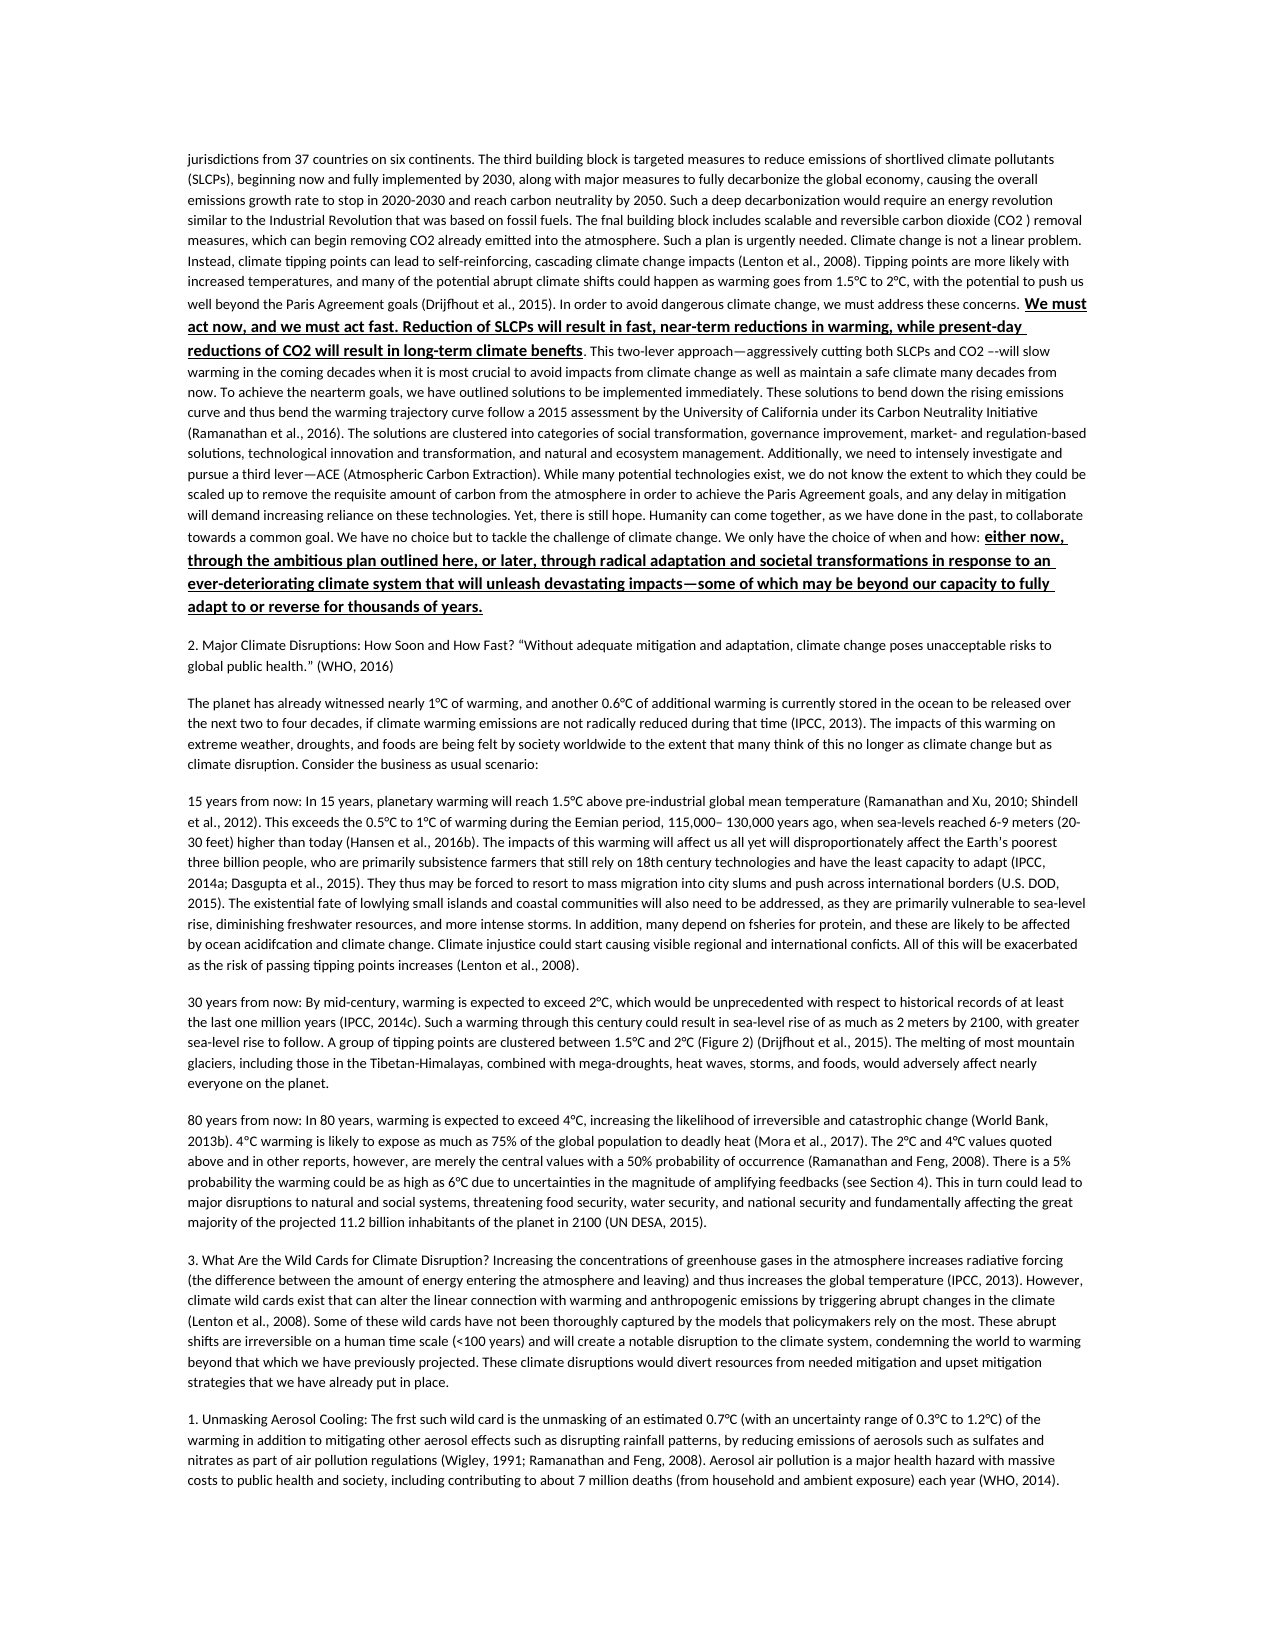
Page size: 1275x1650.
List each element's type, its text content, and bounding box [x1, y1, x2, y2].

text 30 years from now: By mid-century, warming is expected to exceed 2°C, which would be unprecedented with respect to historical records of at least the last one million years (IPCC, 2014c). Such a warming through this century could result in sea-level rise of as much as 2 meters by 2100, with greater sea-level rise to follow. A group of tipping points are clustered between 1.5°C and 2°C (Figure 2) (Drijfhout et al., 2015). The melting of most mountain glaciers, including those in the Tibetan-Himalayas, combined with mega-droughts, heat waves, storms, and foods, would adversely affect nearly everyone on the planet. [187, 993, 1087, 1092]
text The planet has already witnessed nearly 1°C of warming, and another 0.6°C of additional warming is currently stored in the ocean to be released over the next two to four decades, if climate warming emissions are not radically reduced during that time (IPCC, 2013). The impacts of this warming on extreme weather, droughts, and foods are being felt by society worldwide to the extent that many think of this no longer as climate change but as climate disruption. Consider the business as usual scenario: [187, 694, 1087, 773]
text 80 years from now: In 80 years, warming is expected to exceed 4°C, increasing the likelihood of irreversible and catastrophic change (World Bank, 2013b). 4ºC warming is likely to expose as much as 75% of the global population to deadly heat (Mora et al., 2017). The 2°C and 4°C values quoted above and in other reports, however, are merely the central values with a 50% probability of occurrence (Ramanathan and Feng, 2008). There is a 5% probability the warming could be as high as 6°C due to uncertainties in the magnitude of amplifying feedbacks (see Section 4). This in turn could lead to major disruptions to natural and social systems, threatening food security, water security, and national security and fundamentally affecting the great majority of the projected 11.2 billion inhabitants of the planet in 2100 (UN DESA, 2015). [187, 1112, 1087, 1232]
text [187, 1410, 1087, 1489]
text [187, 150, 1087, 617]
text 2. Major Climate Disruptions: How Soon and How Fast? “Without adequate mitigation and adaptation, climate change poses unacceptable risks to global public health.” (WHO, 2016) [187, 637, 1087, 675]
text 3. What Are the Wild Cards for Climate Disruption? Increasing the concentrations of greenhouse gases in the atmosphere increases radiative forcing (the difference between the amount of energy entering the atmosphere and leaving) and thus increases the global temperature (IPCC, 2013). However, climate wild cards exist that can alter the linear connection with warming and anthropogenic emissions by triggering abrupt changes in the climate (Lenton et al., 2008). Some of these wild cards have not been thoroughly captured by the models that policymakers rely on the most. These abrupt shifts are irreversible on a human time scale (<100 years) and will create a notable disruption to the climate system, condemning the world to warming beyond that which we have previously projected. These climate disruptions would divert resources from needed mitigation and upset mitigation strategies that we have already put in place. [187, 1251, 1087, 1391]
text 15 years from now: In 15 years, planetary warming will reach 1.5°C above pre-industrial global mean temperature (Ramanathan and Xu, 2010; Shindell et al., 2012). This exceeds the 0.5°C to 1°C of warming during the Eemian period, 115,000– 130,000 years ago, when sea-levels reached 6-9 meters (20-30 feet) higher than today (Hansen et al., 2016b). The impacts of this warming will affect us all yet will disproportionately affect the Earth’s poorest three billion people, who are primarily subsistence farmers that still rely on 18th century technologies and have the least capacity to adapt (IPCC, 2014a; Dasgupta et al., 2015). They thus may be forced to resort to mass migration into city slums and push across international borders (U.S. DOD, 2015). The existential fate of lowlying small islands and coastal communities will also need to be addressed, as they are primarily vulnerable to sea-level rise, diminishing freshwater resources, and more intense storms. In addition, many depend on fsheries for protein, and these are likely to be affected by ocean acidifcation and climate change. Climate injustice could start causing visible regional and international conficts. All of this will be exacerbated as the risk of passing tipping points increases (Lenton et al., 2008). [187, 792, 1087, 974]
